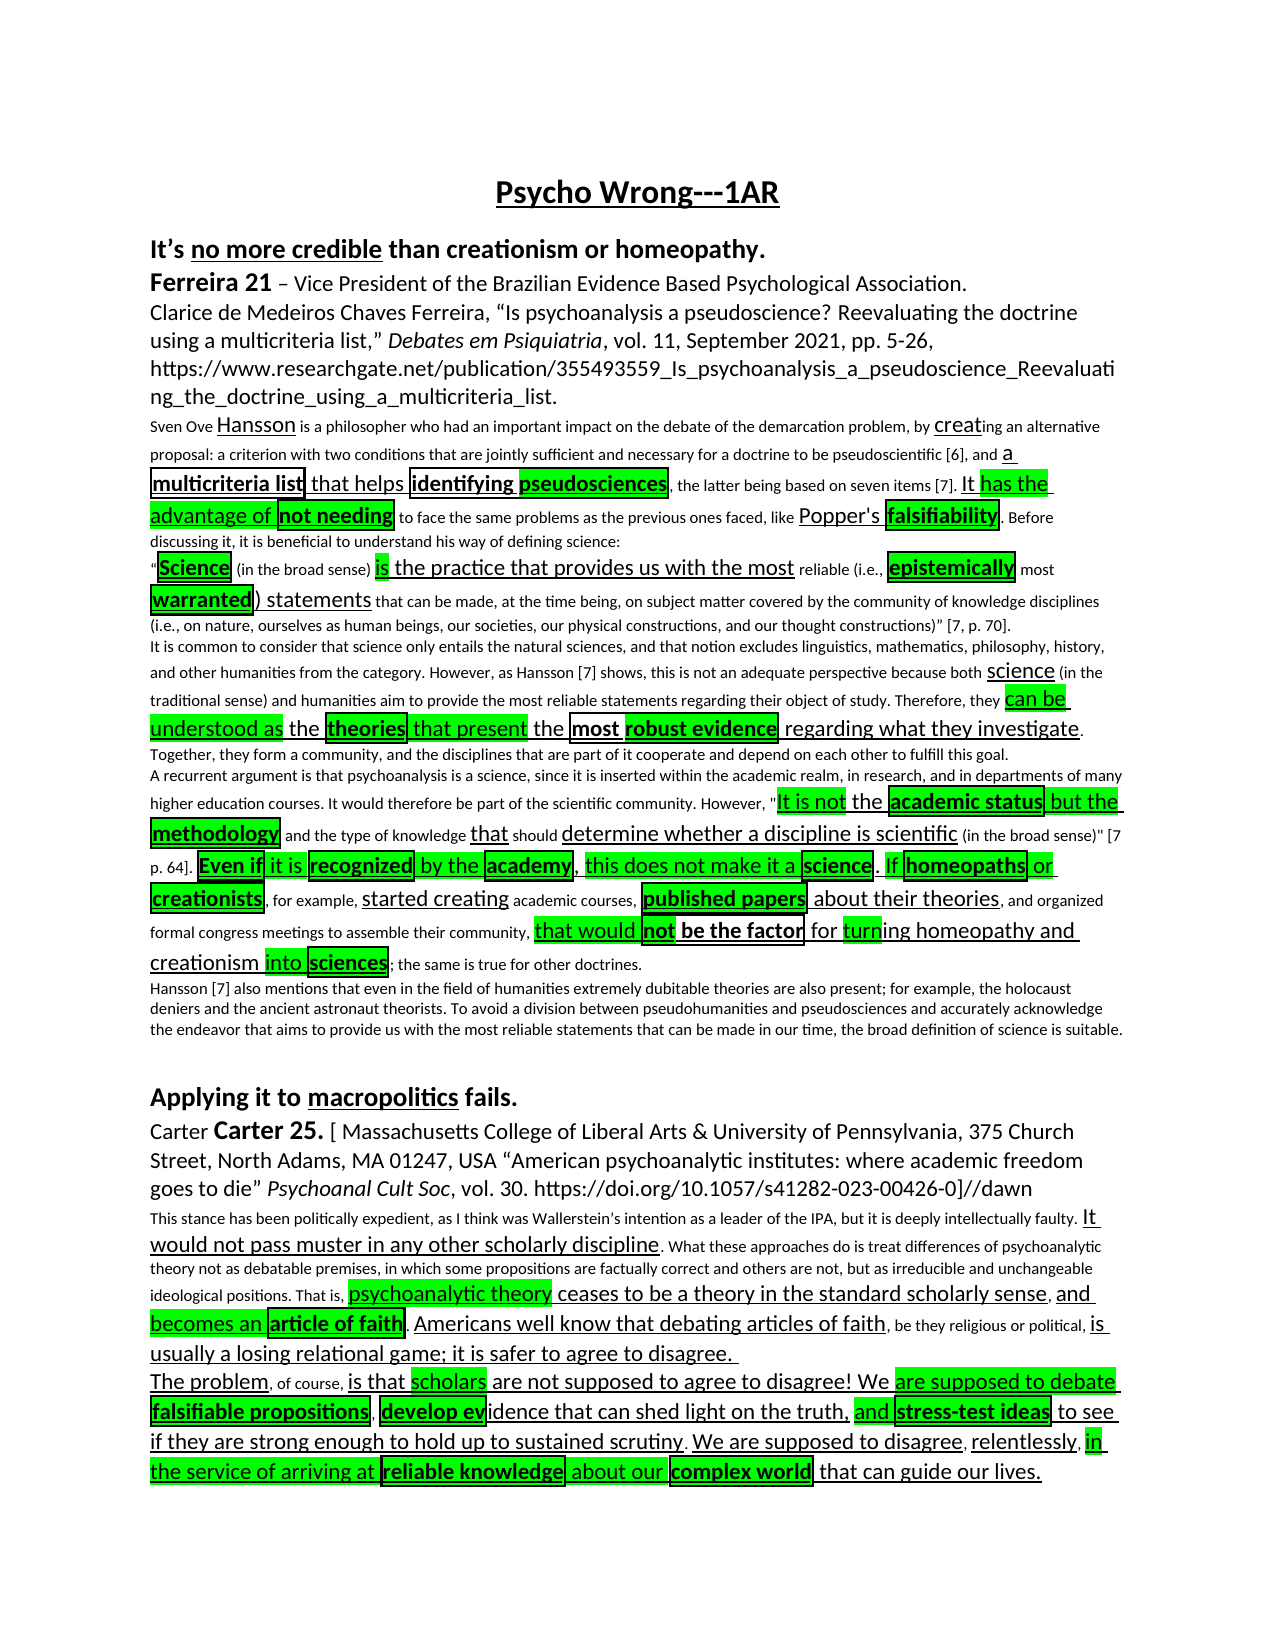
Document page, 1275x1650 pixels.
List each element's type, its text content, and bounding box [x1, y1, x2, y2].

text Sven Ove Hansson is a philosopher who had an important impact on the debate of the demarcation problem, by creating an alternative proposal: a criterion with two conditions that are jointly sufficient and necessary for a doctrine to be pseudoscientific [6], and a multicriteria list that helps identifying pseudosciences, the latter being based on seven items [7]. It has the advantage of not needing to face the same problems as the previous ones faced, like Popper's falsifiability. Before discussing it, it is beneficial to understand his way of defining science: [150, 411, 1125, 551]
text This stance has been politically expedient, as I think was Wallerstein’s intention as a leader of the IPA, but it is deeply intellectually faulty. It would not pass muster in any other scholarly discipline. What these approaches do is treat differences of psychoanalytic theory not as debatable premises, in which some propositions are factually correct and others are not, but as irreducible and unchangeable ideological positions. That is, psychoanalytic theory ceases to be a theory in the standard scholarly sense, and becomes an article of faith. Americans well know that debating articles of faith, be they religious or political, is usually a losing relational game; it is safer to agree to disagree. [150, 1202, 1125, 1367]
text “Science (in the broad sense) is the practice that provides us with the most reliable (i.e., epistemically most warranted) statements that can be made, at the time being, on subject matter covered by the community of knowledge disciplines (i.e., on nature, ourselves as human beings, our societies, our physical constructions, and our thought constructions)” [7, p. 70]. [150, 551, 1125, 636]
subtitle It’s no more credible than creationism or homeopathy. [150, 232, 1125, 265]
text Hansson [7] also mentions that even in the field of humanities extremely dubitable theories are also present; for example, the holocaust deniers and the ancient astronaut theorists. To avoid a division between pseudohumanities and pseudosciences and accurately acknowledge the endeavor that aims to provide us with the most reliable statements that can be made in our time, the broad definition of science is suitable. [150, 978, 1125, 1039]
text Clarice de Medeiros Chaves Ferreira, “Is psychoanalysis a pseudoscience? Reevaluating the doctrine using a multicriteria list,” Debates em Psiquiatria, vol. 11, September 2021, pp. 5-26, https://www.researchgate.net/publication/355493559_Is_psychoanalysis_a_pseudoscience_Reevaluating_the_doctrine_using_a_multicriteria_list. [150, 298, 1125, 411]
text A recurrent argument is that psychoanalysis is a science, since it is inserted within the academic realm, in research, and in departments of many higher education courses. It would therefore be part of the scientific community. However, "It is not the academic status but the methodology and the type of knowledge that should determine whether a discipline is scientific (in the broad sense)" [7 p. 64]. Even if it is recognized by the academy, this does not make it a science. If homeopaths or creationists, for example, started creating academic courses, published papers about their theories, and organized formal congress meetings to assemble their community, that would not be the factor for turning homeopathy and creationism into sciences; the same is true for other doctrines. [150, 765, 1125, 978]
text Carter Carter 25. [ Massachusetts College of Liberal Arts & University of Pennsylvania, 375 Church Street, North Adams, MA 01247, USA “American psychoanalytic institutes: where academic freedom goes to die” Psychoanal Cult Soc, vol. 30. https://doi.org/10.1057/s41282-023-00426-0]//dawn [150, 1113, 1125, 1202]
subtitle Psycho Wrong---1AR [150, 171, 1125, 212]
text It is common to consider that science only entails the natural sciences, and that notion excludes linguistics, mathematics, philosophy, history, and other humanities from the category. However, as Hansson [7] shows, this is not an adequate perspective because both science (in the traditional sense) and humanities aim to provide the most reliable statements regarding their object of study. Therefore, they can be understood as the theories that present the most robust evidence regarding what they investigate. Together, they form a community, and the disciplines that are part of it cooperate and depend on each other to fulfill this goal. [150, 636, 1125, 765]
text Ferreira 21 – Vice President of the Brazilian Evidence Based Psychological Association. [150, 265, 1125, 298]
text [150, 1367, 1125, 1487]
subtitle Applying it to macropolitics fails. [150, 1080, 1125, 1113]
